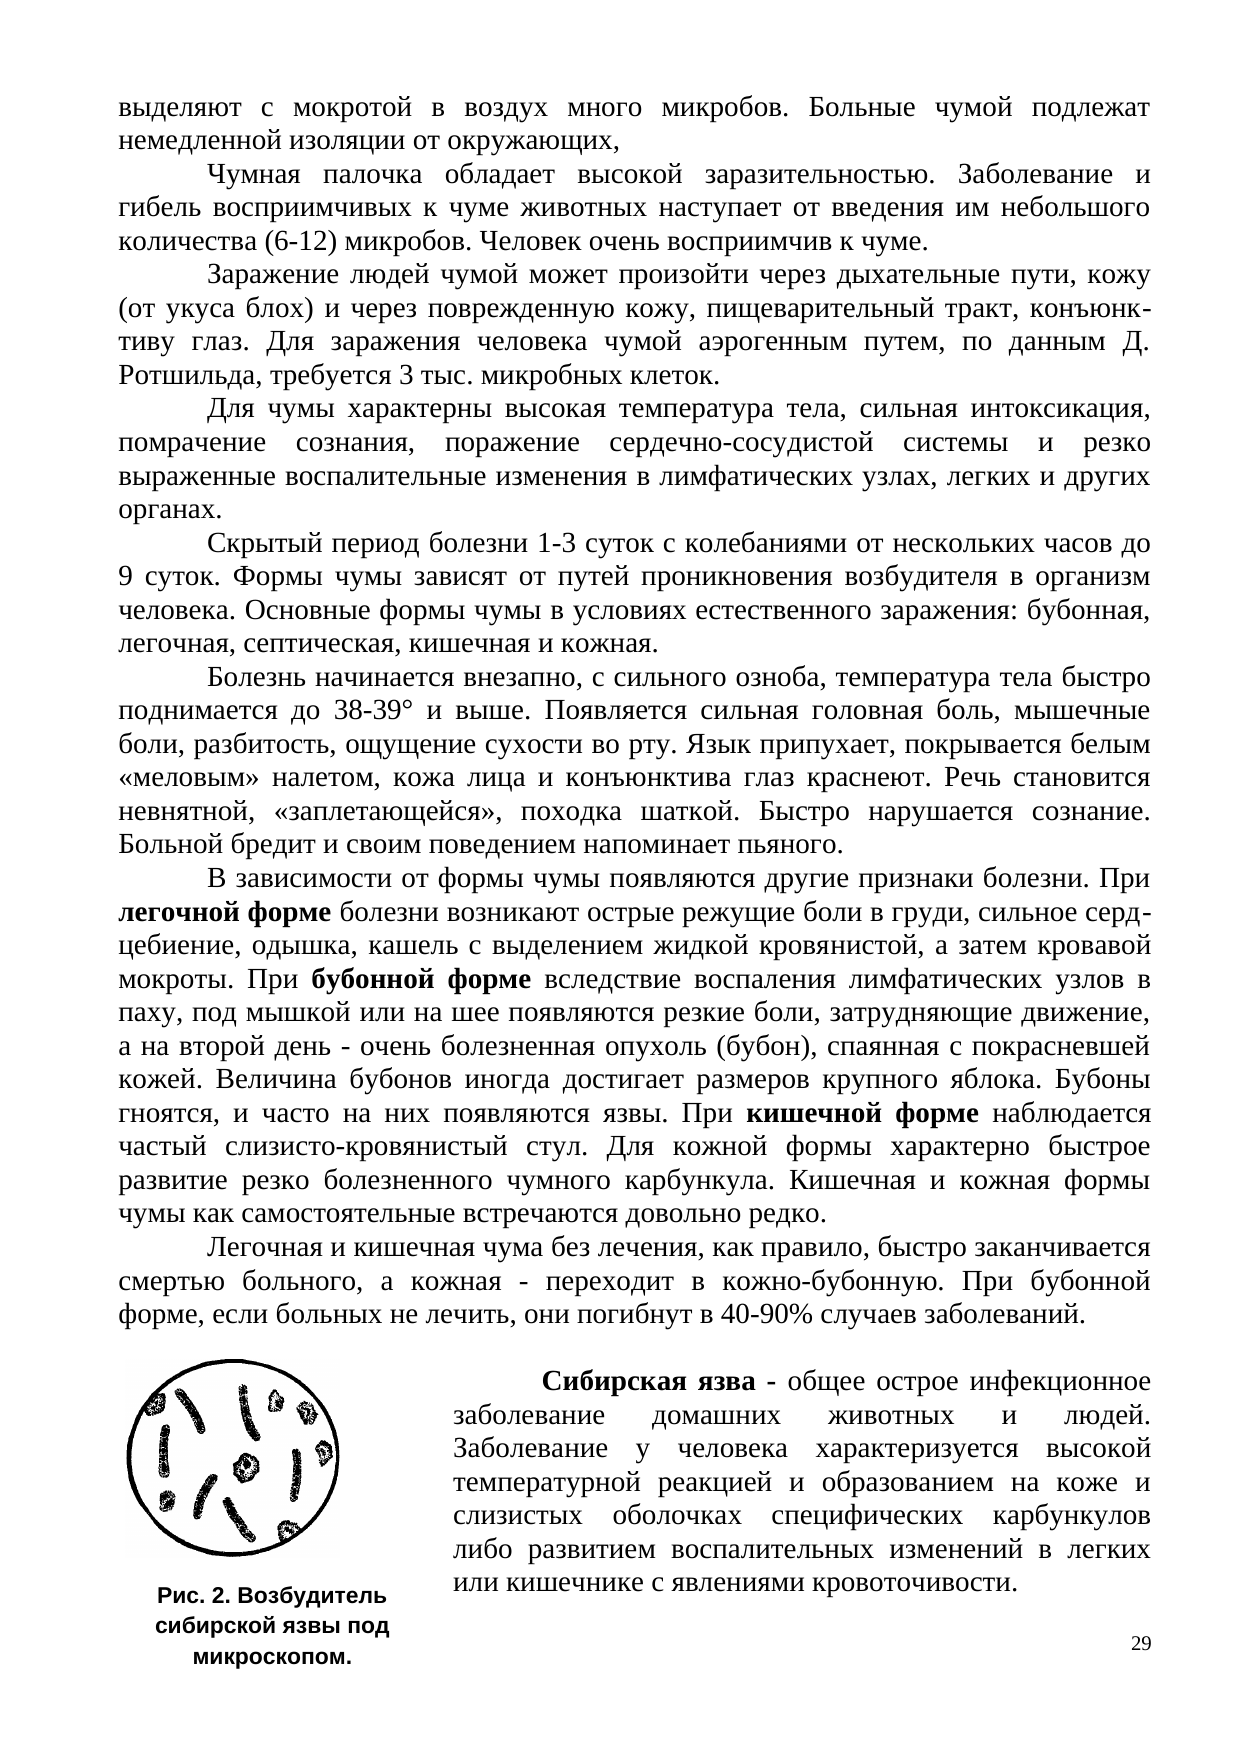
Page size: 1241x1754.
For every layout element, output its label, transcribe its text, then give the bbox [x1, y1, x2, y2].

text Для чумы характерны высокая температура тела, сильная интоксикация, помрачение сознания, поражение сердечно-сосудистой системы и резко выраженные воспалительные изменения в лимфатических узлах, легких и других органах. [118, 391, 1152, 525]
text Заражение людей чумой может произойти через дыхательные пути, кожу (от укуса блох) и через поврежденную кожу, пищеварительный тракт, конъюнктиву глаз. Для заражения человека чумой аэрогенным путем, по данным Д. Ротшильда, требуется 3 тыс. микробных клеток. [118, 256, 1152, 391]
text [118, 89, 1152, 156]
text В зависимости от формы чумы появляются другие признаки болезни. При легочной форме болезни возникают острые режущие боли в груди, сильное сердцебиение, одышка, кашель с выделением жидкой кровянистой, а затем кровавой мокроты. При бубонной форме вследствие воспаления лимфатических узлов в паху, под мышкой или на шее появляются резкие боли, затрудняющие движение, а на второй день - очень болезненная опухоль (бубон), спаянная с покрасневшей кожей. Величина бубонов иногда достигает размеров крупного яблока. Бубоны гноятся, и часто на них появляются язвы. При кишечной форме наблюдается частый слизисто-кровянистый стул. Для кожной формы характерно быстрое развитие резко болезненного чумного карбункула. Кишечная и кожная формы чумы как самостоятельные встречаются довольно редко. [118, 860, 1152, 1229]
picture [125, 1359, 340, 1558]
text Легочная и кишечная чума без лечения, как правило, быстро заканчивается смертью больного, а кожная - переходит в кожно-бубонную. При бубонной форме, если больных не лечить, они погибнут в 40-90% случаев заболеваний. [118, 1229, 1152, 1330]
text Сибирская язва - общее острое инфекционное заболевание домашних животных и людей. Заболевание у человека характеризуется высокой температурной реакцией и образованием на коже и слизистых оболочках специфических карбункулов либо развитием воспалительных изменений в легких или кишечнике с явлениями кровоточивости. [434, 1363, 1152, 1598]
text Болезнь начинается внезапно, с сильного озноба, температура тела быстро поднимается до 38-39° и выше. Появляется сильная головная боль, мышечные боли, разбитость, ощущение сухости во рту. Язык припухает, покрывается белым «меловым» налетом, кожа лица и конъюнктива глаз краснеют. Речь становится невнятной, «заплетающейся», походка шаткой. Быстро нарушается сознание. Больной бредит и своим поведением напоминает пьяного. [118, 659, 1152, 860]
text Чумная палочка обладает высокой заразительностью. Заболевание и гибель восприимчивых к чуме животных наступает от введения им небольшого количества (6-12) микробов. Человек очень восприимчив к чуме. [118, 156, 1152, 256]
text Скрытый период болезни 1-3 суток с колебаниями от нескольких часов до 9 суток. Формы чумы зависят от путей проникновения возбудителя в организм человека. Основные формы чумы в условиях естественного заражения: бубонная, легочная, септическая, кишечная и кожная. [118, 525, 1152, 659]
